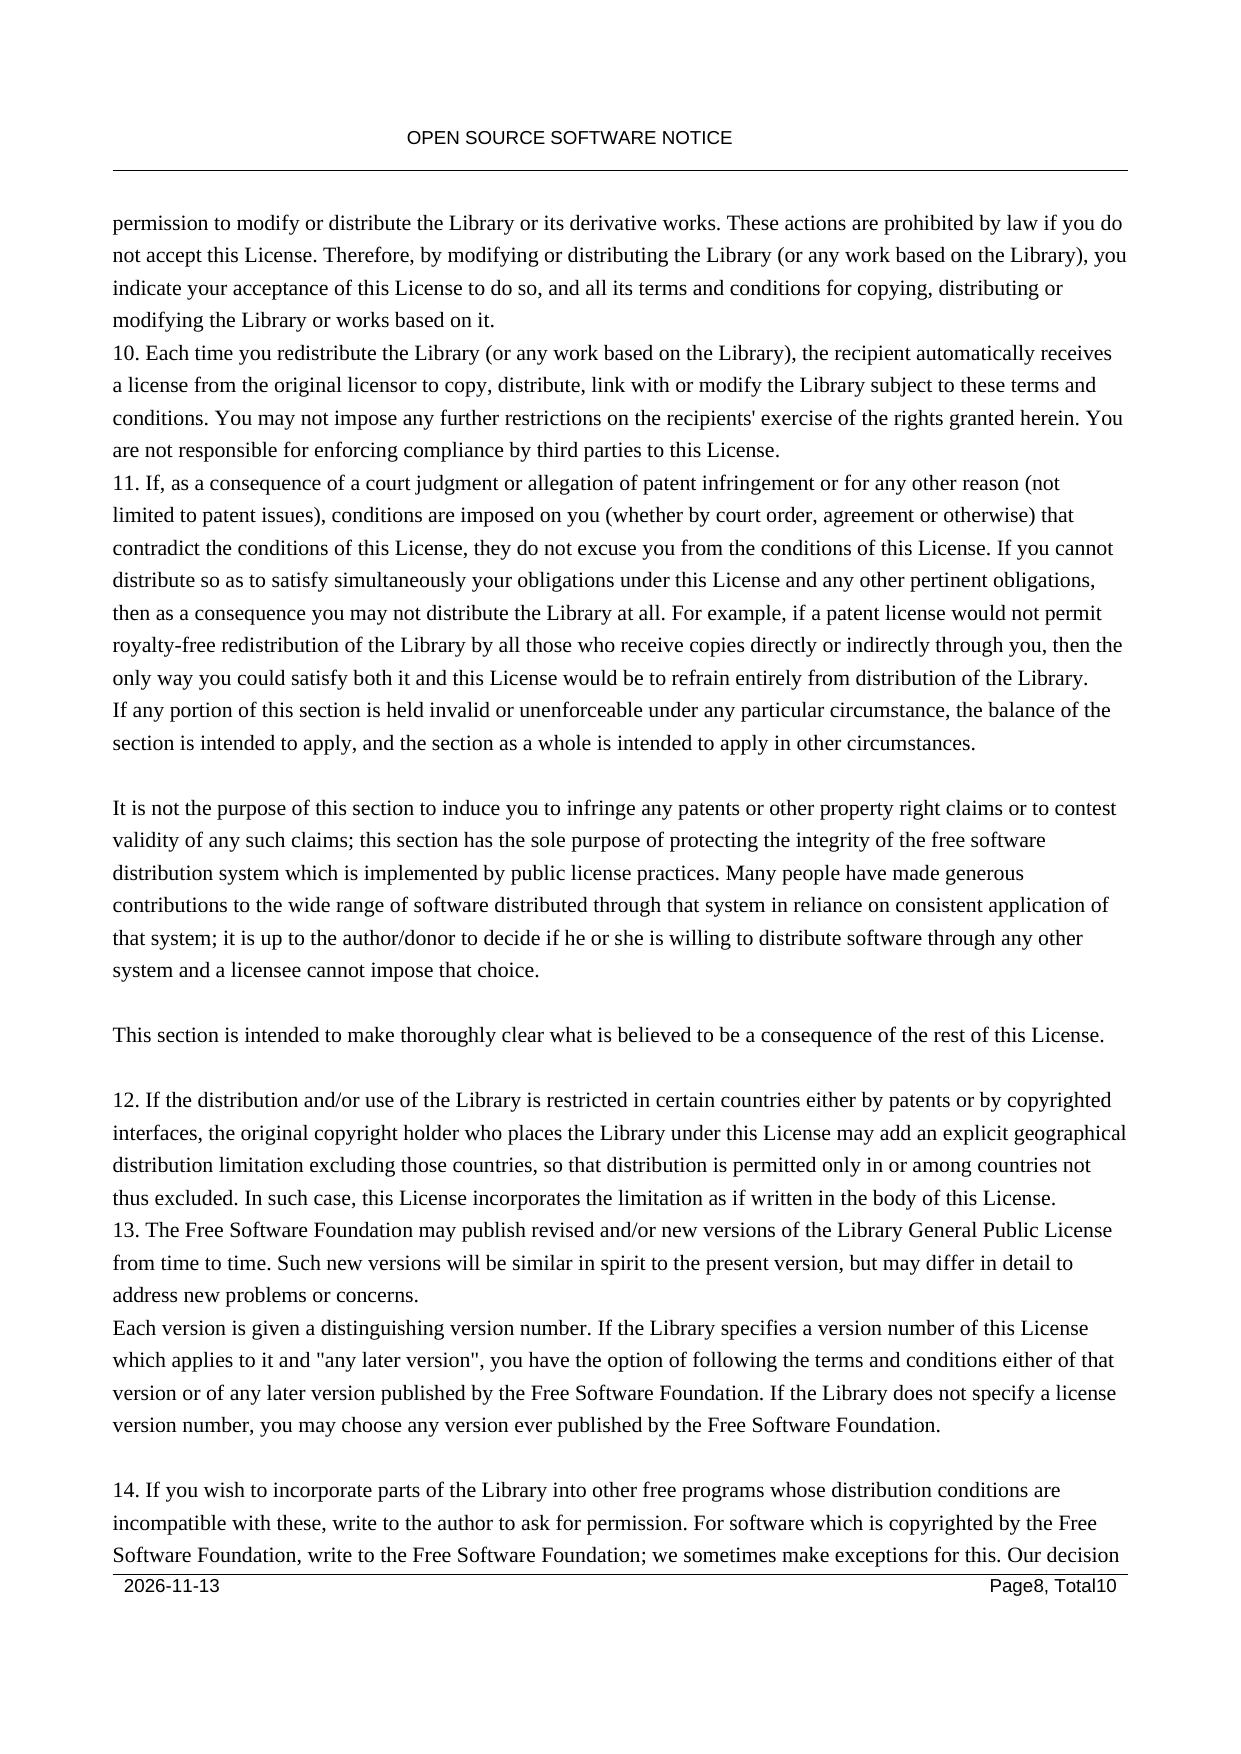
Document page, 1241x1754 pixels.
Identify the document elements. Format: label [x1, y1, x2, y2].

text [112, 206, 1128, 1571]
